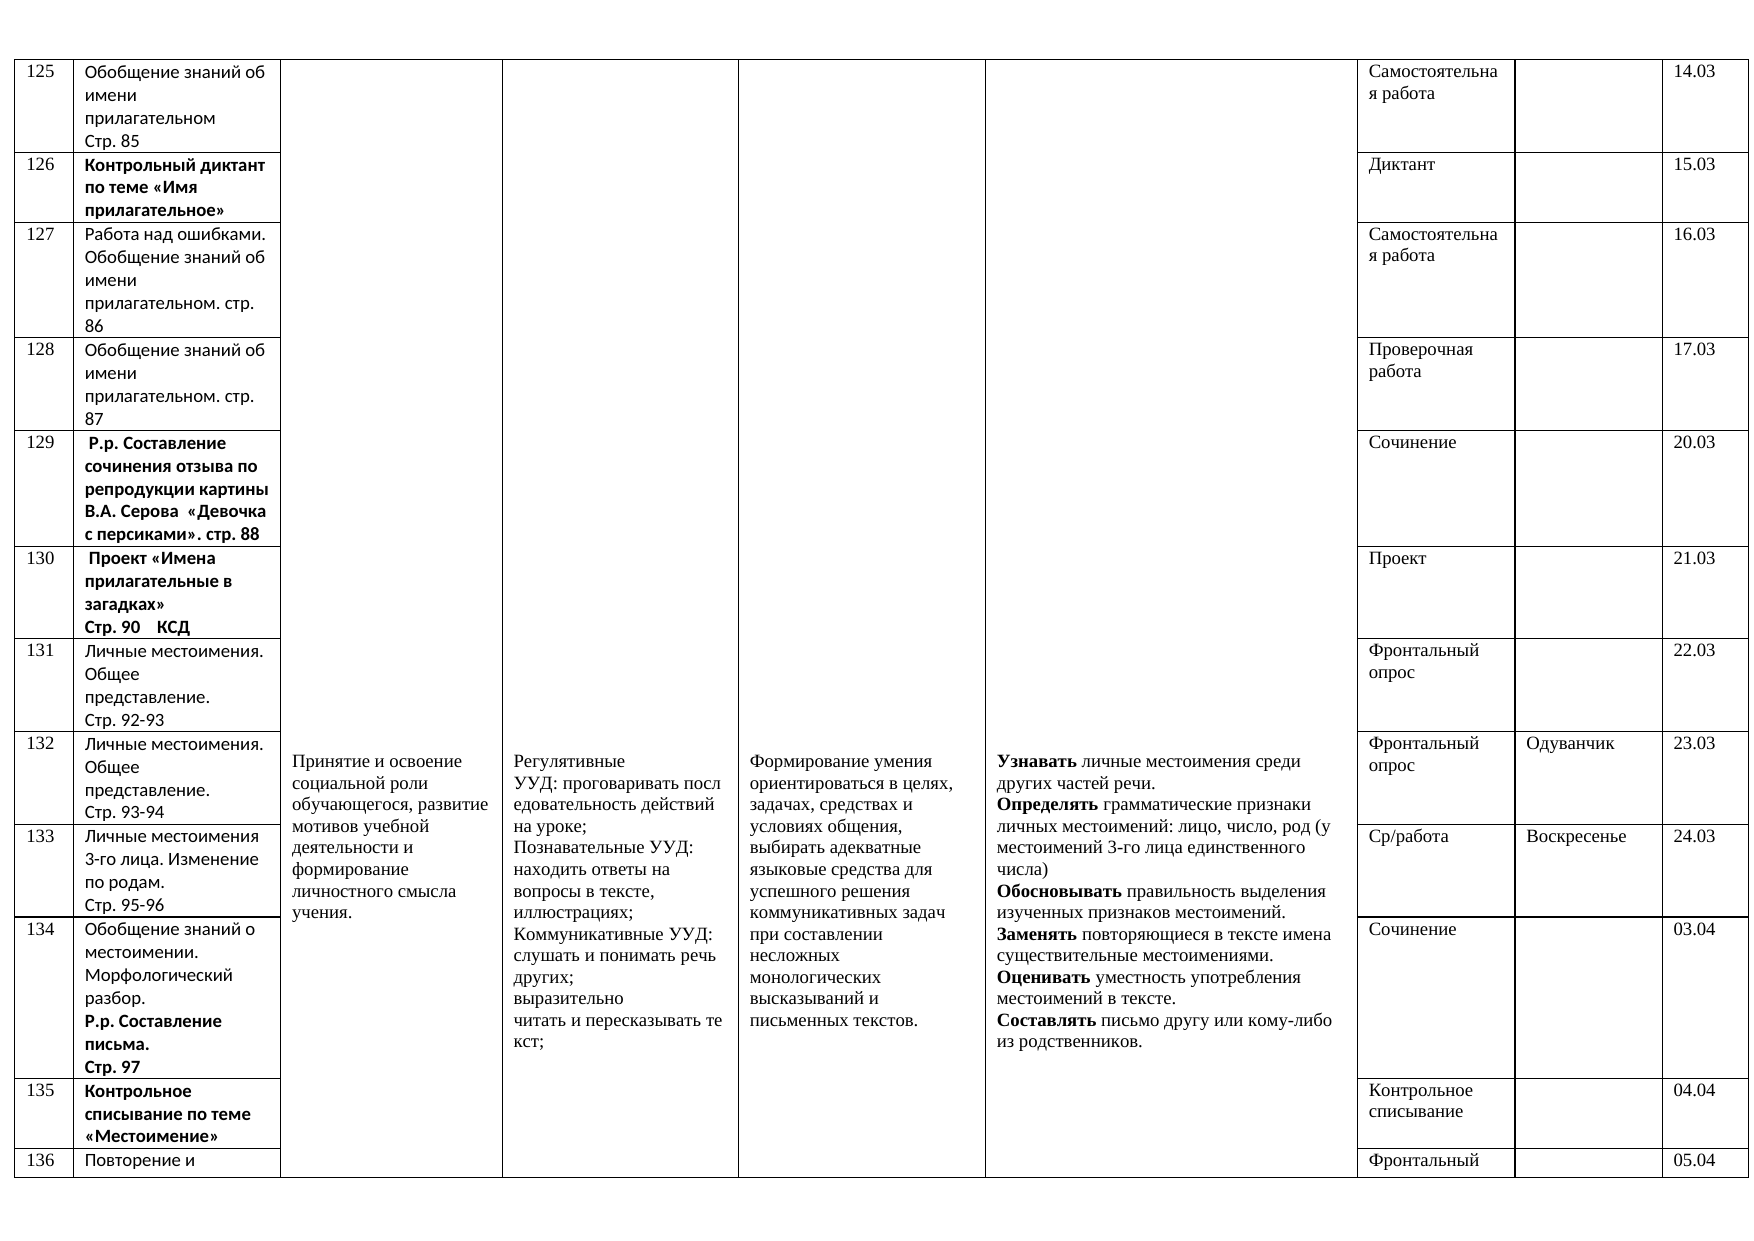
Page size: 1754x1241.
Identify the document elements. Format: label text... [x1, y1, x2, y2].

table_cell 127 [15, 223, 73, 337]
table_cell 134 [15, 918, 73, 1078]
table_cell 130 [15, 547, 73, 638]
table_cell 132 [15, 732, 73, 824]
table_cell [1516, 1079, 1662, 1148]
table_cell 04.04 [1663, 1079, 1748, 1148]
table_cell [1516, 431, 1662, 546]
table_cell Работа над ошибками. Обобщение знаний об имени прилагательном. стр. 86 [74, 223, 280, 337]
table_cell 128 [15, 338, 73, 430]
table_cell Личные местоимения. Общее представление. Стр. 93-94 [74, 732, 280, 824]
table_cell 16.03 [1663, 223, 1748, 337]
table_cell [1516, 1149, 1662, 1177]
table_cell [74, 1149, 280, 1177]
table_cell 129 [15, 431, 73, 546]
table_cell [1516, 639, 1662, 731]
table_cell Р.р. Составление сочинения отзыва по репродукции картины В.А. Серова «Девочка с персиками». стр. 88 [74, 431, 280, 546]
table_cell 136 [15, 1149, 73, 1177]
table_cell 131 [15, 639, 73, 731]
table_cell Контрольное списывание [1358, 1079, 1514, 1148]
table_cell 135 [15, 1079, 73, 1148]
table_cell 23.03 [1663, 732, 1748, 824]
table_cell Проект [1358, 547, 1514, 638]
table_cell 17.03 [1663, 338, 1748, 430]
table_cell 21.03 [1663, 547, 1748, 638]
table_cell [1516, 918, 1662, 1078]
table_cell Сочинение [1358, 918, 1514, 1078]
table_cell 14.03 [1663, 60, 1748, 152]
table_cell Фронтальный опрос [1358, 639, 1514, 731]
table_cell Одуванчик [1516, 732, 1662, 824]
table_cell Сочинение [1358, 431, 1514, 546]
table_cell [1516, 60, 1662, 152]
table_cell Личные местоимения 3-го лица. Изменение по родам. Стр. 95-96 [74, 825, 280, 916]
table_cell Обобщение знаний об имени прилагательном. стр. 87 [74, 338, 280, 430]
table_cell Проект «Имена прилагательные в загадках» Стр. 90 КСД [74, 547, 280, 638]
table_cell 22.03 [1663, 639, 1748, 731]
table_cell Обобщение знаний об имени прилагательном Стр. 85 [74, 60, 280, 152]
table_cell 126 [15, 153, 73, 222]
table_cell Проверочная работа [1358, 338, 1514, 430]
table_cell [1516, 338, 1662, 430]
table_cell Личные местоимения. Общее представление. Стр. 92-93 [74, 639, 280, 731]
table_cell Контрольное списывание по теме «Местоимение» [74, 1079, 280, 1148]
table_cell 03.04 [1663, 918, 1748, 1078]
table_cell Ср/работа [1358, 825, 1514, 916]
table_cell 05.04 [1663, 1149, 1748, 1177]
table_cell 24.03 [1663, 825, 1748, 916]
table_cell Самостоятельная работа [1358, 223, 1514, 337]
table_cell Самостоятельная работа [1358, 60, 1514, 152]
table_cell Обобщение знаний о местоимении. Морфологический разбор. Р.р. Составление письма. Стр. 97 [74, 918, 280, 1078]
table_cell 133 [15, 825, 73, 916]
table_cell Диктант [1358, 153, 1514, 222]
table_cell Фронтальный опрос [1358, 1149, 1514, 1177]
table_cell Контрольный диктант по теме «Имя прилагательное» [74, 153, 280, 222]
table_cell [1516, 223, 1662, 337]
table_cell Фронтальный опрос [1358, 732, 1514, 824]
table_cell 125 [15, 60, 73, 152]
table_cell 20.03 [1663, 431, 1748, 546]
table_cell 15.03 [1663, 153, 1748, 222]
table_cell [1516, 153, 1662, 222]
table_cell [1516, 547, 1662, 638]
table_cell Воскресенье [1516, 825, 1662, 916]
